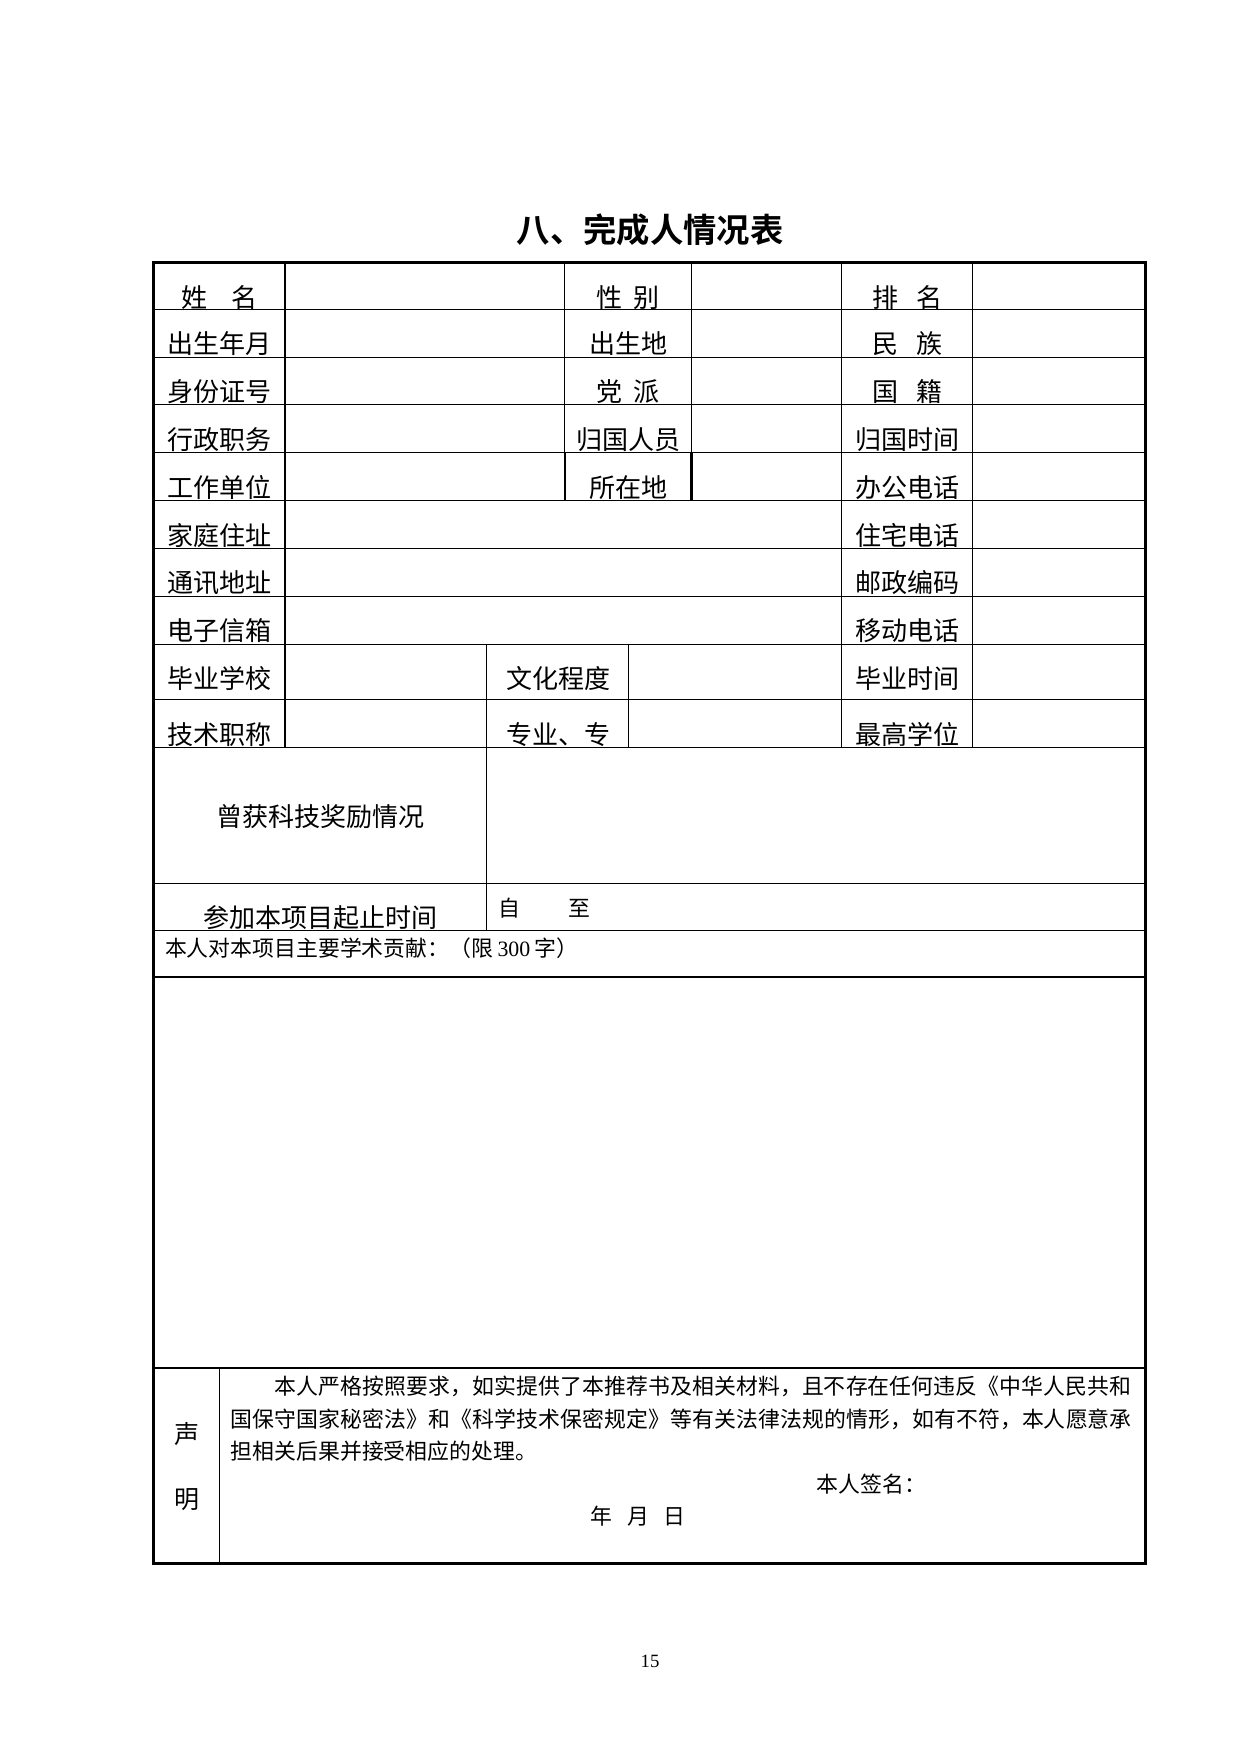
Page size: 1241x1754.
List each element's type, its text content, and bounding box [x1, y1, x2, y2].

table_cell 家庭住址 [155, 501, 284, 548]
table_cell 出生年月 [155, 310, 284, 357]
table_cell [973, 549, 1144, 596]
table_cell [692, 358, 841, 404]
table_cell 行政职务 [155, 405, 284, 452]
table_cell 参加本项目起止时间 [155, 884, 486, 930]
table_cell [286, 310, 564, 357]
table_cell 身份证号 [155, 358, 284, 404]
table_cell 自 至 [487, 884, 1144, 930]
table_header 性 别 [565, 264, 691, 309]
table_header [286, 264, 564, 309]
table_cell [973, 358, 1144, 404]
table_cell [973, 645, 1144, 699]
table_cell [973, 453, 1144, 500]
table_cell [286, 549, 841, 596]
table_cell [973, 597, 1144, 643]
table_cell 毕业学校 [155, 645, 284, 699]
table_cell 所在地 [566, 453, 690, 500]
table_header [692, 264, 841, 309]
table_header 姓 名 [155, 264, 284, 309]
table_cell 声明 [155, 1369, 219, 1562]
table_cell [286, 700, 486, 747]
table_cell 党 派 [565, 358, 691, 404]
subtitle 八、完成人情况表 [148, 196, 1152, 261]
table_cell [973, 501, 1144, 548]
table_cell [973, 700, 1144, 747]
table_cell 住宅电话 [842, 501, 972, 548]
table_header 排 名 [842, 264, 972, 309]
table_cell [692, 405, 841, 452]
table_cell [693, 453, 841, 500]
table_cell [487, 748, 1144, 882]
table_cell [286, 358, 564, 404]
table_cell [629, 700, 841, 747]
table_cell 归国人员 [565, 405, 691, 452]
table_cell 本人对本项目主要学术贡献：（限300字） [155, 931, 1144, 976]
table_cell [155, 978, 1144, 1367]
table_cell 通讯地址 [155, 549, 284, 596]
table_cell [629, 645, 841, 699]
table_cell [973, 405, 1144, 452]
table_cell 毕业时间 [842, 645, 972, 699]
table_cell 本人严格按照要求，如实提供了本推荐书及相关材料，且不存在任何违反《中华人民共和国保守国家秘密法》和《科学技术保密规定》等有关法律法规的情形，如有不符，本人愿意承担相关后果并接受相应的处理。 本人签名： 年 月 日 [220, 1369, 1144, 1562]
table_header [973, 264, 1144, 309]
table_cell 归国时间 [842, 405, 972, 452]
table_cell 曾获科技奖励情况 [155, 748, 486, 882]
table_cell 专业、专长 [487, 700, 628, 747]
table_cell [692, 310, 841, 357]
table_cell 国 籍 [842, 358, 972, 404]
table_cell 文化程度 [487, 645, 628, 699]
table_cell 出生地 [565, 310, 691, 357]
table_cell 办公电话 [842, 453, 972, 500]
table_cell 工作单位 [155, 453, 284, 500]
table_cell [286, 597, 841, 643]
table_cell [973, 310, 1144, 357]
table_cell [286, 645, 486, 699]
table_cell 电子信箱 [155, 597, 284, 643]
table_cell 最高学位 [842, 700, 972, 747]
table_cell [286, 453, 564, 500]
table_cell 移动电话 [842, 597, 972, 643]
table_cell 技术职称 [155, 700, 284, 747]
table_cell 邮政编码 [842, 549, 972, 596]
table_cell [286, 405, 564, 452]
table_cell [286, 501, 841, 548]
table_cell 民 族 [842, 310, 972, 357]
